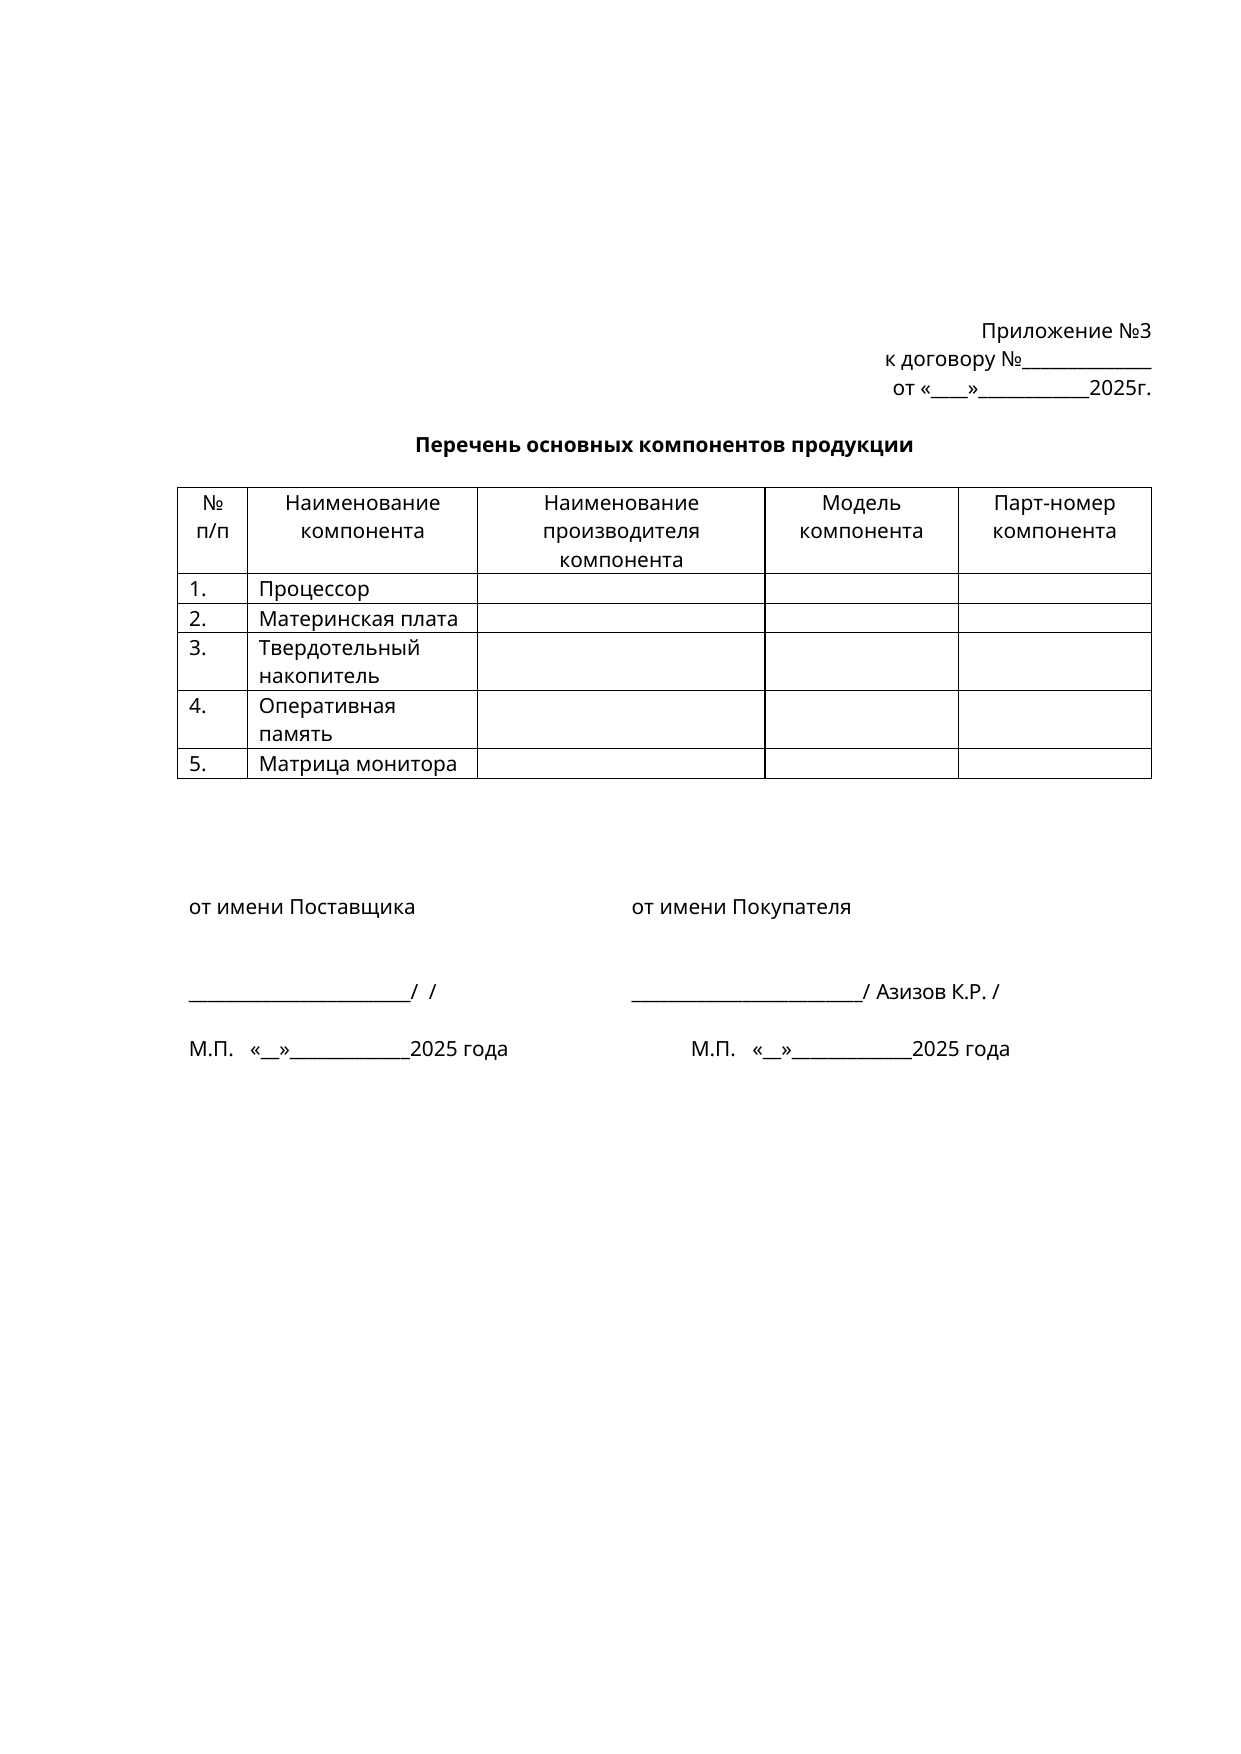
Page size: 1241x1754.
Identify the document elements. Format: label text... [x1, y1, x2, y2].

table_cell Матрица монитора [248, 749, 477, 777]
table_cell Процессор [248, 574, 477, 603]
table_cell 2. [178, 604, 247, 632]
table_cell Оперативная память [248, 691, 477, 748]
table_cell [478, 574, 764, 603]
table_cell [478, 633, 764, 690]
table_cell 4. [178, 691, 247, 748]
table_cell [478, 691, 764, 748]
table_header Наименование производителя компонента [478, 488, 764, 573]
table_header от имени Покупателя [620, 892, 1152, 949]
table_cell _________________________/ Азизов К.Р. / М.П. «__»_____________2025 года [620, 949, 1152, 1091]
table_cell 5. [178, 749, 247, 777]
table_cell [766, 691, 958, 748]
table_cell [959, 633, 1151, 690]
table_cell [766, 574, 958, 603]
table_cell Материнская плата [248, 604, 477, 632]
table_cell [766, 749, 958, 777]
table_cell [959, 749, 1151, 777]
table_cell Твердотельный накопитель [248, 633, 477, 690]
table_cell [478, 749, 764, 777]
table_cell [766, 633, 958, 690]
table_cell ________________________/ / М.П. «__»_____________2025 года [177, 949, 620, 1091]
table_cell [959, 574, 1151, 603]
table_cell [959, 691, 1151, 748]
table_cell [959, 604, 1151, 632]
table_header Наименование компонента [248, 488, 477, 573]
table_header Модель компонента [766, 488, 958, 573]
table_header от имени Поставщика [177, 892, 620, 949]
text к договору №______________ [177, 344, 1152, 373]
table_header Парт-номер компонента [959, 488, 1151, 573]
text Приложение №3 [177, 316, 1152, 344]
text Перечень основных компонентов продукции [177, 430, 1152, 458]
table_cell 3. [178, 633, 247, 690]
table_header № п/п [178, 488, 247, 573]
table_cell [766, 604, 958, 632]
text от «____»____________2025г. [177, 373, 1152, 401]
table_cell 1. [178, 574, 247, 603]
table_cell [478, 604, 764, 632]
